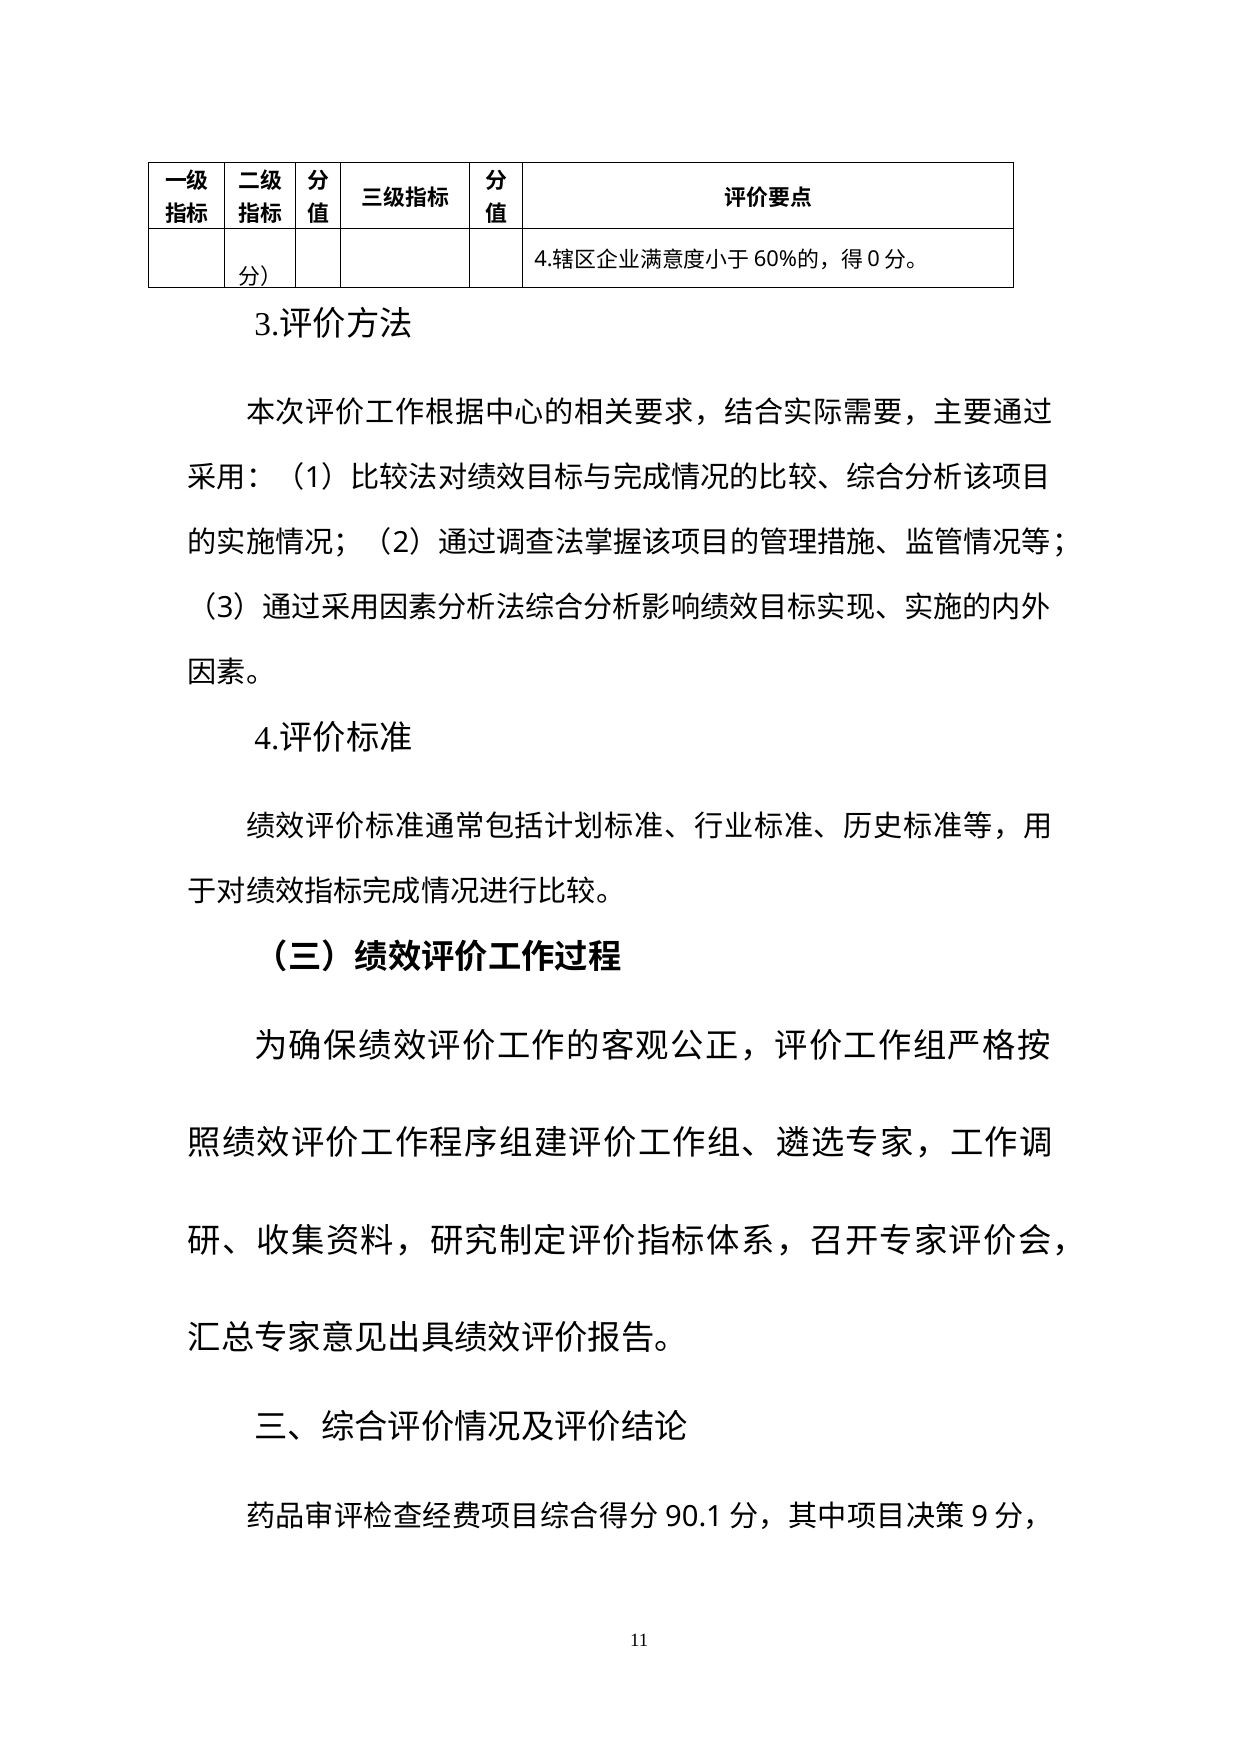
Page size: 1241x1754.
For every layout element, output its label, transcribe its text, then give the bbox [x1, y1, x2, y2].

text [187, 1481, 1053, 1546]
subtitle 三、综合评价情况及评价结论 [187, 1392, 1053, 1457]
subtitle 4.评价标准 [187, 702, 1053, 767]
subtitle （三）绩效评价工作过程 [187, 921, 1053, 986]
table_header 一级指标 [149, 163, 224, 228]
table_cell 4.辖区企业满意度小于60%的，得0分。 [523, 229, 1013, 287]
table_header 二级指标 [225, 163, 295, 228]
table_header 评价要点 [523, 163, 1013, 228]
text 绩效评价标准通常包括计划标准、行业标准、历史标准等，用于对绩效指标完成情况进行比较。 [187, 791, 1053, 921]
table_header 分值 [296, 163, 340, 228]
table_header 三级指标 [341, 163, 469, 228]
table_header 分值 [470, 163, 522, 228]
subtitle 为确保绩效评价工作的客观公正，评价工作组严格按照绩效评价工作程序组建评价工作组、遴选专家，工作调研、收集资料，研究制定评价指标体系，召开专家评价会，汇总专家意见出具绩效评价报告。 [187, 1010, 1053, 1368]
text 本次评价工作根据中心的相关要求，结合实际需要，主要通过采用：（1）比较法对绩效目标与完成情况的比较、综合分析该项目的实施情况；（2）通过调查法掌握该项目的管理措施、监管情况等；（3）通过采用因素分析法综合分析影响绩效目标实现、实施的内外因素。 [187, 377, 1053, 702]
subtitle 3.评价方法 [187, 288, 1053, 353]
